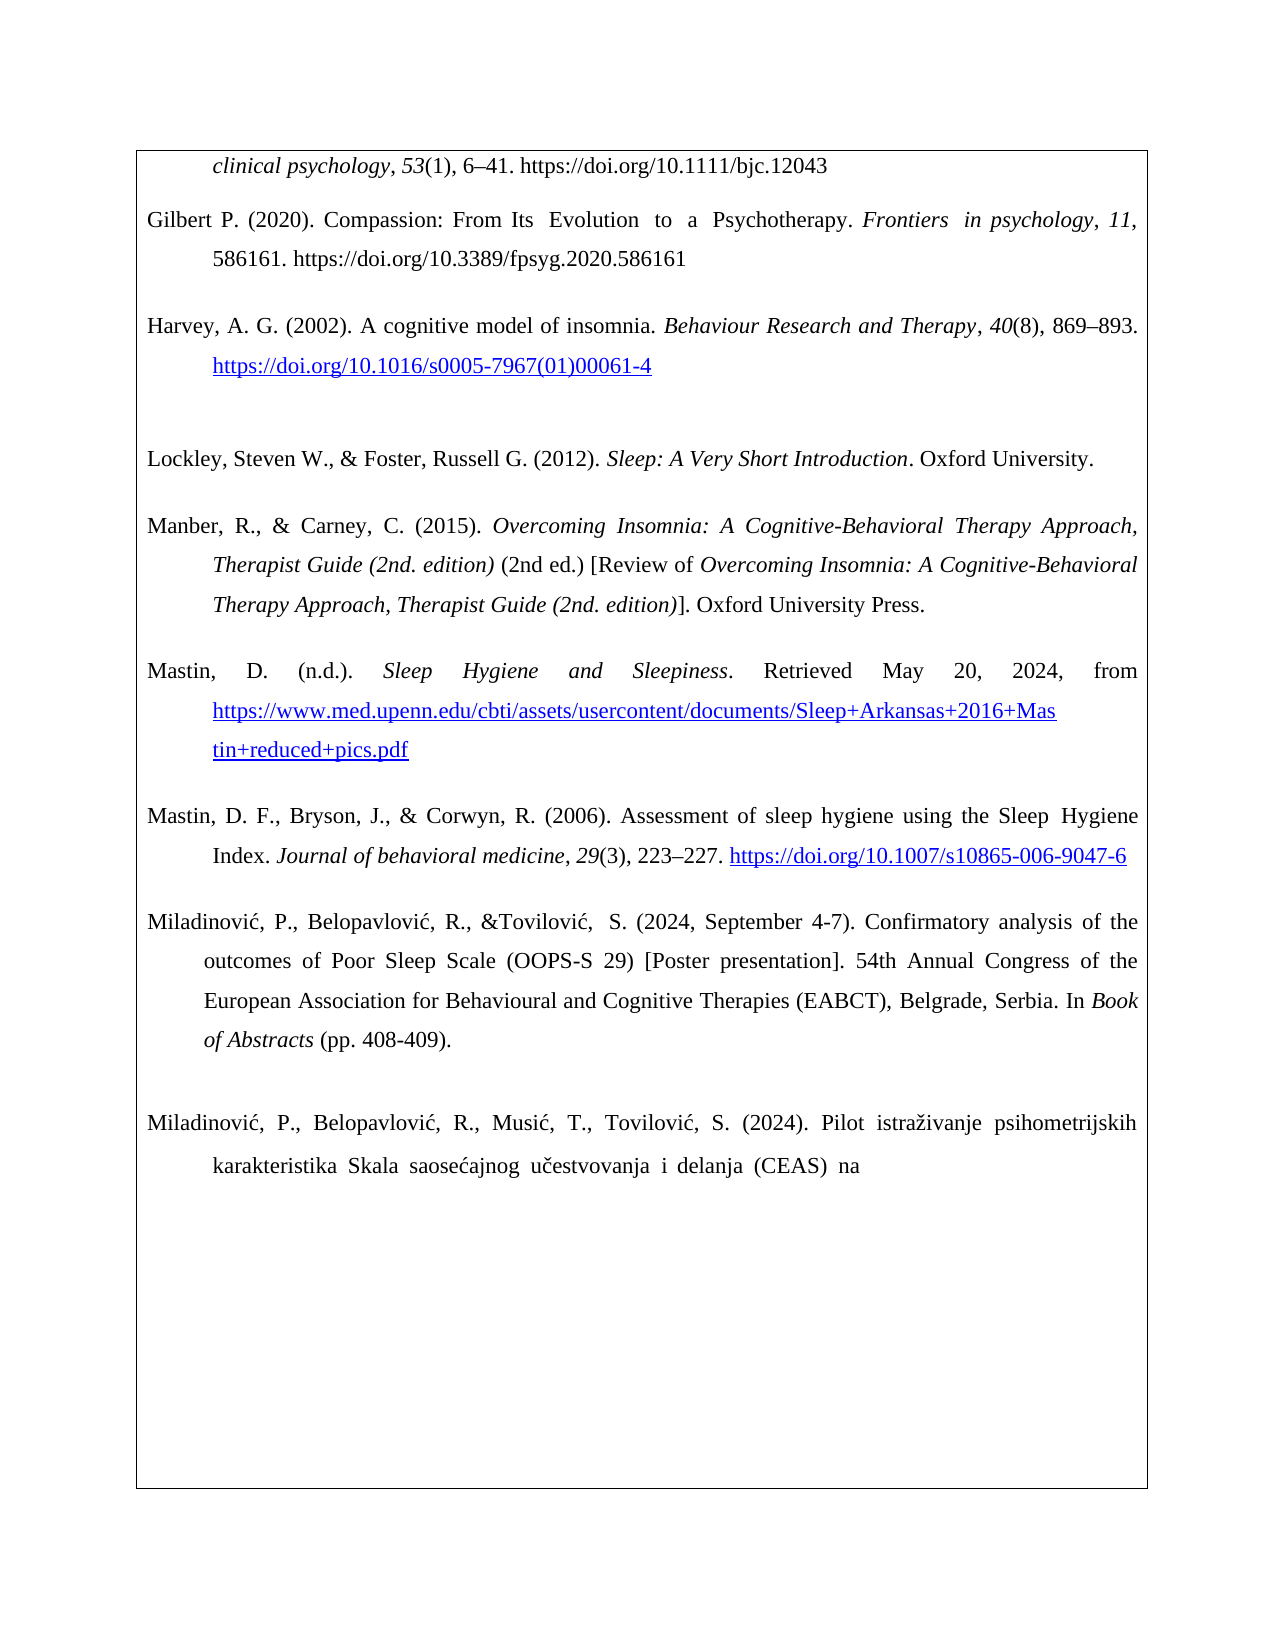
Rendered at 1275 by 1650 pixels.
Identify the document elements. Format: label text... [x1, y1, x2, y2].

table_header clinical psychology, 53(1), 6–41. https://doi.org/10.1111/bjc.12043 Gilbert P. (2020). Compassion: From Its Evolution to a Psychotherapy. Frontiers in psychology, 11, 586161. https://doi.org/10.3389/fpsyg.2020.586161 Harvey, A. G. (2002). A cognitive model of insomnia. Behaviour Research and Therapy, 40(8), 869–893. https://doi.org/10.1016/s0005-7967(01)00061-4 Lockley, Steven W., & Foster, Russell G. (2012). Sleep: A Very Short Introduction. Oxford University. Manber, R., & Carney, C. (2015). Overcoming Insomnia: A Cognitive-Behavioral Therapy Approach, Therapist Guide (2nd. edition) (2nd ed.) [Review of Overcoming Insomnia: A Cognitive-Behavioral Therapy Approach, Therapist Guide (2nd. edition)]. Oxford University Press. Mastin, D. (n.d.). Sleep Hygiene and Sleepiness. Retrieved May 20, 2024, from https://www.med.upenn.edu/cbti/assets/usercontent/documents/Sleep+Arkansas+2016+Mas tin+reduced+pics.pdf Mastin, D. F., Bryson, J., & Corwyn, R. (2006). Assessment of sleep hygiene using the Sleep Hygiene Index. Journal of behavioral medicine, 29(3), 223–227. https://doi.org/10.1007/s10865-006-9047-6 Miladinović, P., Belopavlović, R., &Tovilović, S. (2024, September 4-7). Confirmatory analysis of the outcomes of Poor Sleep Scale (OOPS-S 29) [Poster presentation]. 54th Annual Congress of the European Association for Behavioural and Cognitive Therapies (EABCT), Belgrade, Serbia. In Book of Abstracts (pp. 408-409). Miladinović, P., Belopavlović, R., Musić, T., Tovilović, S. (2024). Pilot istraživanje psihometrijskih karakteristika Skala saosećajnog učestvovanja i delanja (CEAS) na [137, 151, 1147, 1488]
